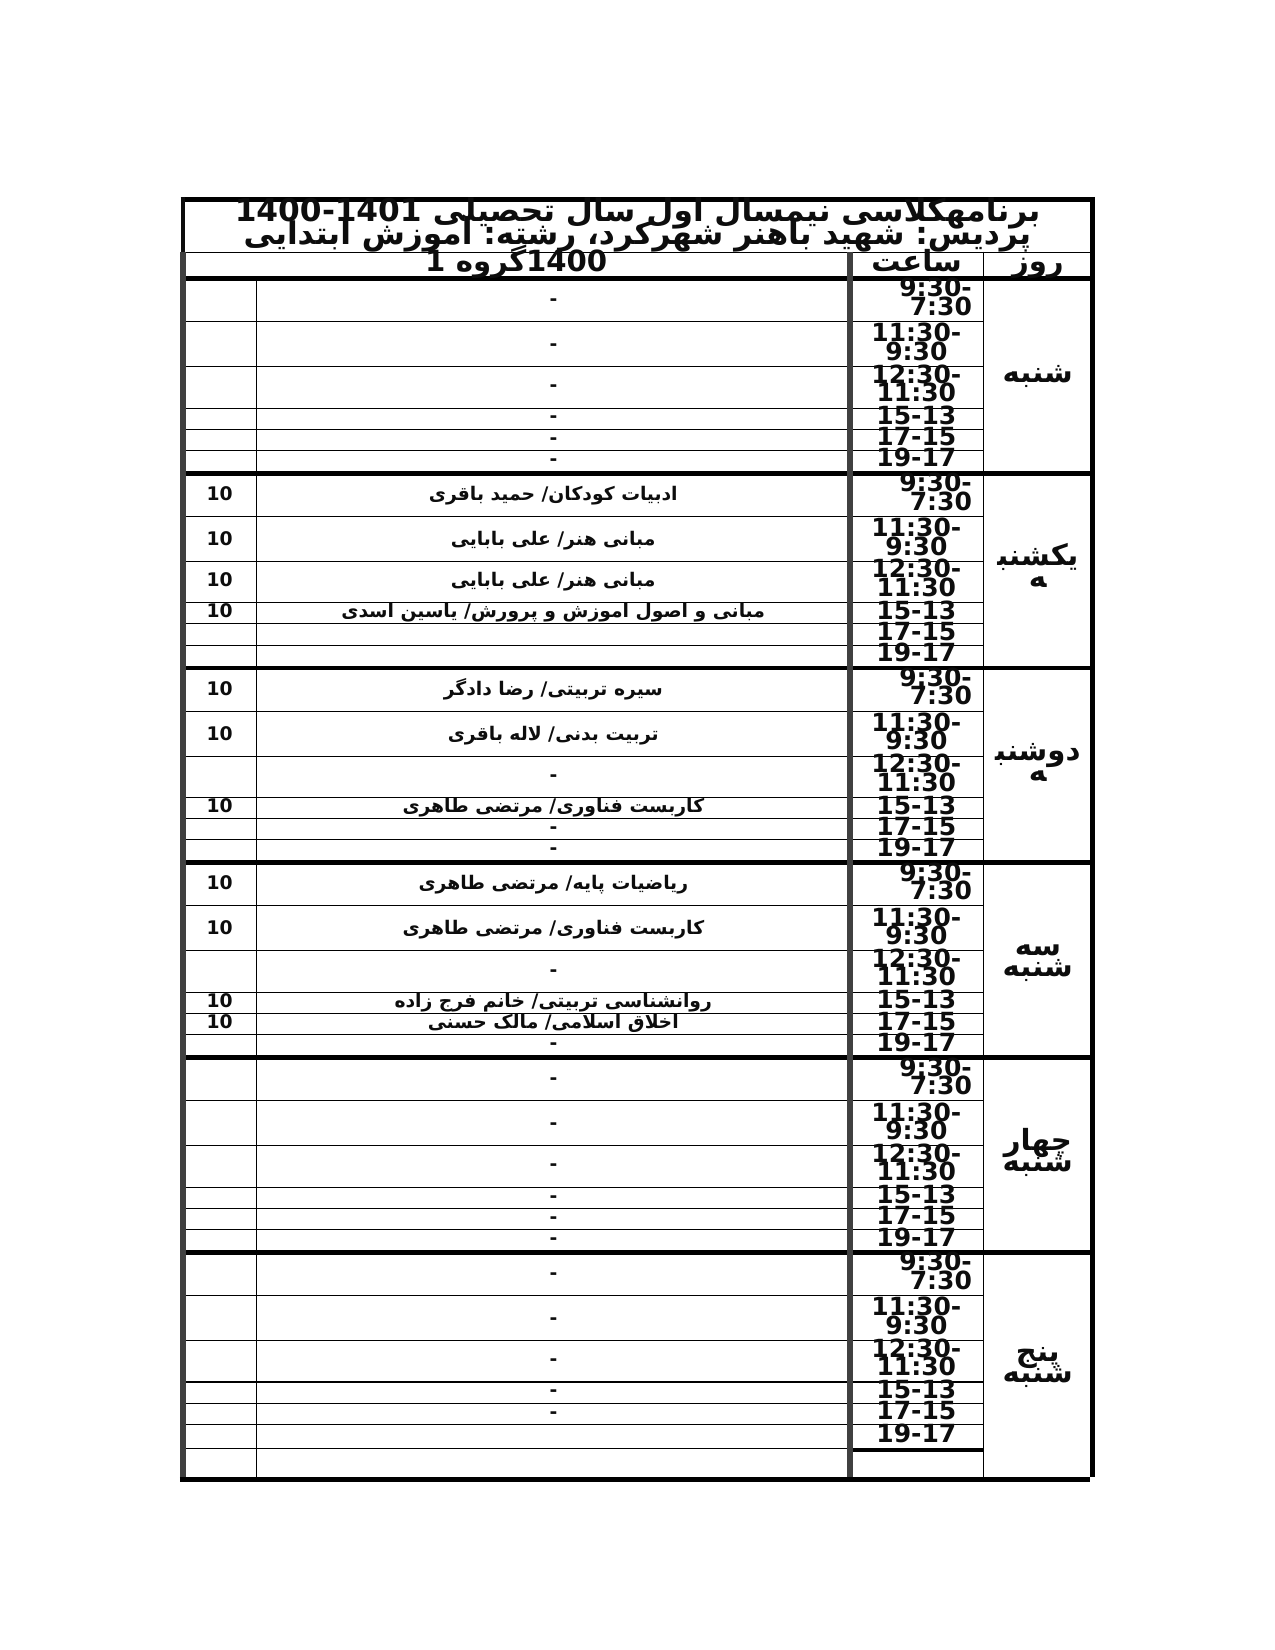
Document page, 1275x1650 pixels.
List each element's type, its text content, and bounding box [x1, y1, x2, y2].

table_cell [257, 624, 847, 644]
table_cell 1400گروه 1 [186, 253, 516, 276]
table_cell ریاضیات پایه/ مرتضی طاهری [257, 865, 847, 905]
table_cell - [257, 1060, 847, 1100]
table_cell - [257, 1255, 847, 1295]
table_cell [186, 1383, 256, 1402]
table_cell 12:30-11:30 [853, 757, 983, 797]
table_cell 15-13 [853, 603, 983, 623]
table_cell [186, 1209, 256, 1229]
table_cell - [257, 451, 847, 471]
table_cell - [257, 757, 847, 797]
table_cell - [257, 409, 847, 428]
table_cell 15-13 [853, 409, 983, 428]
table_cell یکشنبه [984, 476, 1090, 666]
table_cell - [257, 819, 847, 839]
table_cell 19-17 [853, 1230, 983, 1250]
table_cell سه شنبه [984, 865, 1090, 1055]
table_cell 15-13 [853, 993, 983, 1013]
table_cell روز [984, 253, 1090, 276]
table_cell [186, 1188, 256, 1208]
table_cell - [257, 1296, 847, 1340]
table_cell کاربست فناوری/ مرتضی طاهری [257, 906, 847, 950]
table_cell 10 [186, 670, 256, 711]
table_cell - [257, 1035, 847, 1055]
table_cell - [257, 951, 847, 992]
table_cell [257, 1425, 847, 1448]
table_cell [186, 1425, 256, 1448]
table_cell - [257, 1383, 847, 1402]
table_cell 19-17 [853, 840, 983, 860]
table_cell 10 [186, 562, 256, 602]
table_cell - [257, 281, 847, 321]
table_cell روانشناسی تربیتی/ خانم فرج زاده [257, 993, 847, 1013]
table_cell 17-15 [853, 624, 983, 644]
table_cell [186, 409, 256, 428]
table_cell - [257, 1188, 847, 1208]
table_cell 10 [186, 517, 256, 561]
table_cell 9:30-7:30 [853, 1255, 983, 1295]
table_cell تربیت بدنی/ لاله باقری [257, 712, 847, 756]
table_cell 11:30-9:30 [853, 322, 983, 366]
table_cell 15-13 [853, 798, 983, 818]
table_cell [186, 646, 256, 666]
table_cell 10 [186, 865, 256, 905]
table_cell [186, 1449, 256, 1477]
table_cell - [257, 322, 847, 366]
table_cell [186, 1035, 256, 1055]
table_cell کاربست فناوری/ مرتضی طاهری [257, 798, 847, 818]
table_cell 19-17 [853, 451, 983, 471]
table_cell 12:30-11:30 [853, 562, 983, 602]
table_cell 9:30-7:30 [853, 476, 983, 516]
table_cell 10 [186, 993, 256, 1013]
table_cell [257, 646, 847, 666]
table_cell ساعت [853, 253, 983, 276]
table_cell [186, 1255, 256, 1295]
table_cell - [257, 1146, 847, 1187]
table_cell [186, 1146, 256, 1187]
table_cell [186, 322, 256, 366]
table_cell 10 [186, 1014, 256, 1034]
table_cell 9:30-7:30 [853, 1060, 983, 1100]
table_cell 17-15 [853, 1209, 983, 1229]
table_cell - [257, 1341, 847, 1381]
table_cell مبانی هنر/ علی بابایی [257, 562, 847, 602]
table_cell 11:30-9:30 [853, 712, 983, 756]
table_cell [186, 1296, 256, 1340]
table_cell [186, 1230, 256, 1250]
table_cell - [257, 1209, 847, 1229]
table_cell [853, 1452, 983, 1477]
table_cell 9:30-7:30 [853, 670, 983, 711]
table_cell چهارشنبه [984, 1060, 1090, 1250]
table_cell [186, 1060, 256, 1100]
table_cell - [257, 1404, 847, 1424]
table_cell پنج شنبه [984, 1255, 1090, 1477]
table_cell - [257, 840, 847, 860]
table_cell 11:30-9:30 [853, 906, 983, 950]
table_cell سیره تربیتی/ رضا دادگر [257, 670, 847, 711]
table_cell [186, 757, 256, 797]
table_cell [186, 430, 256, 450]
table_cell [257, 1449, 847, 1477]
table_cell 17-15 [853, 1014, 983, 1034]
table_cell اخلاق اسلامی/ مالک حسنی [257, 1014, 847, 1034]
table_cell 19-17 [853, 646, 983, 666]
table_cell 17-15 [853, 819, 983, 839]
table_cell 15-13 [853, 1383, 983, 1402]
table_cell - [257, 430, 847, 450]
table_cell 15-13 [853, 1188, 983, 1208]
table_cell [186, 1404, 256, 1424]
table_cell 10 [186, 712, 256, 756]
table_cell [186, 1101, 256, 1145]
table_cell [186, 451, 256, 471]
table_cell - [257, 1101, 847, 1145]
table_cell شنبه [984, 281, 1090, 471]
table_cell 12:30-11:30 [853, 367, 983, 407]
table_cell [186, 367, 256, 407]
table_cell 9:30-7:30 [853, 865, 983, 905]
table_cell 11:30-9:30 [853, 1296, 983, 1340]
table_cell مبانی هنر/ علی بابایی [257, 517, 847, 561]
table_header برنامهکلاسی نیمسال اول سال تحصیلی 1401-1400 پردیس: شهید باهنر شهرکرد، رشته: آموزش ابتدایی [618, 202, 1090, 252]
table_cell 19-17 [853, 1425, 983, 1448]
table_cell [186, 281, 256, 321]
table_cell دوشنبه [984, 670, 1090, 860]
table_cell 9:30-7:30 [853, 281, 983, 321]
table_cell [186, 1341, 256, 1381]
table_cell [186, 951, 256, 992]
table_cell 11:30-9:30 [853, 517, 983, 561]
table_cell 1400گروه 1 [502, 253, 847, 276]
table_cell 11:30-9:30 [853, 1101, 983, 1145]
table_cell 10 [186, 798, 256, 818]
table_cell 12:30-11:30 [853, 1341, 983, 1381]
table_cell - [257, 1230, 847, 1250]
table_cell 10 [186, 906, 256, 950]
table_cell 10 [186, 476, 256, 516]
table_cell 12:30-11:30 [853, 1146, 983, 1187]
table_cell 10 [186, 603, 256, 623]
table_cell مبانی و اصول اموزش و پرورش/ یاسین اسدی [257, 603, 847, 623]
table_cell 12:30-11:30 [853, 951, 983, 992]
table_cell - [257, 367, 847, 407]
table_cell 17-15 [853, 430, 983, 450]
table_cell [186, 840, 256, 860]
table_cell ادبیات کودکان/ حمید باقری [257, 476, 847, 516]
table_cell [186, 624, 256, 644]
table_cell 17-15 [853, 1404, 983, 1424]
table_cell [186, 819, 256, 839]
table_header برنامهکلاسی نیمسال اول سال تحصیلی 1401-1400 پردیس: شهید باهنر شهرکرد، رشته: آموزش ابتدایی [185, 202, 665, 252]
table_cell 19-17 [853, 1035, 983, 1055]
